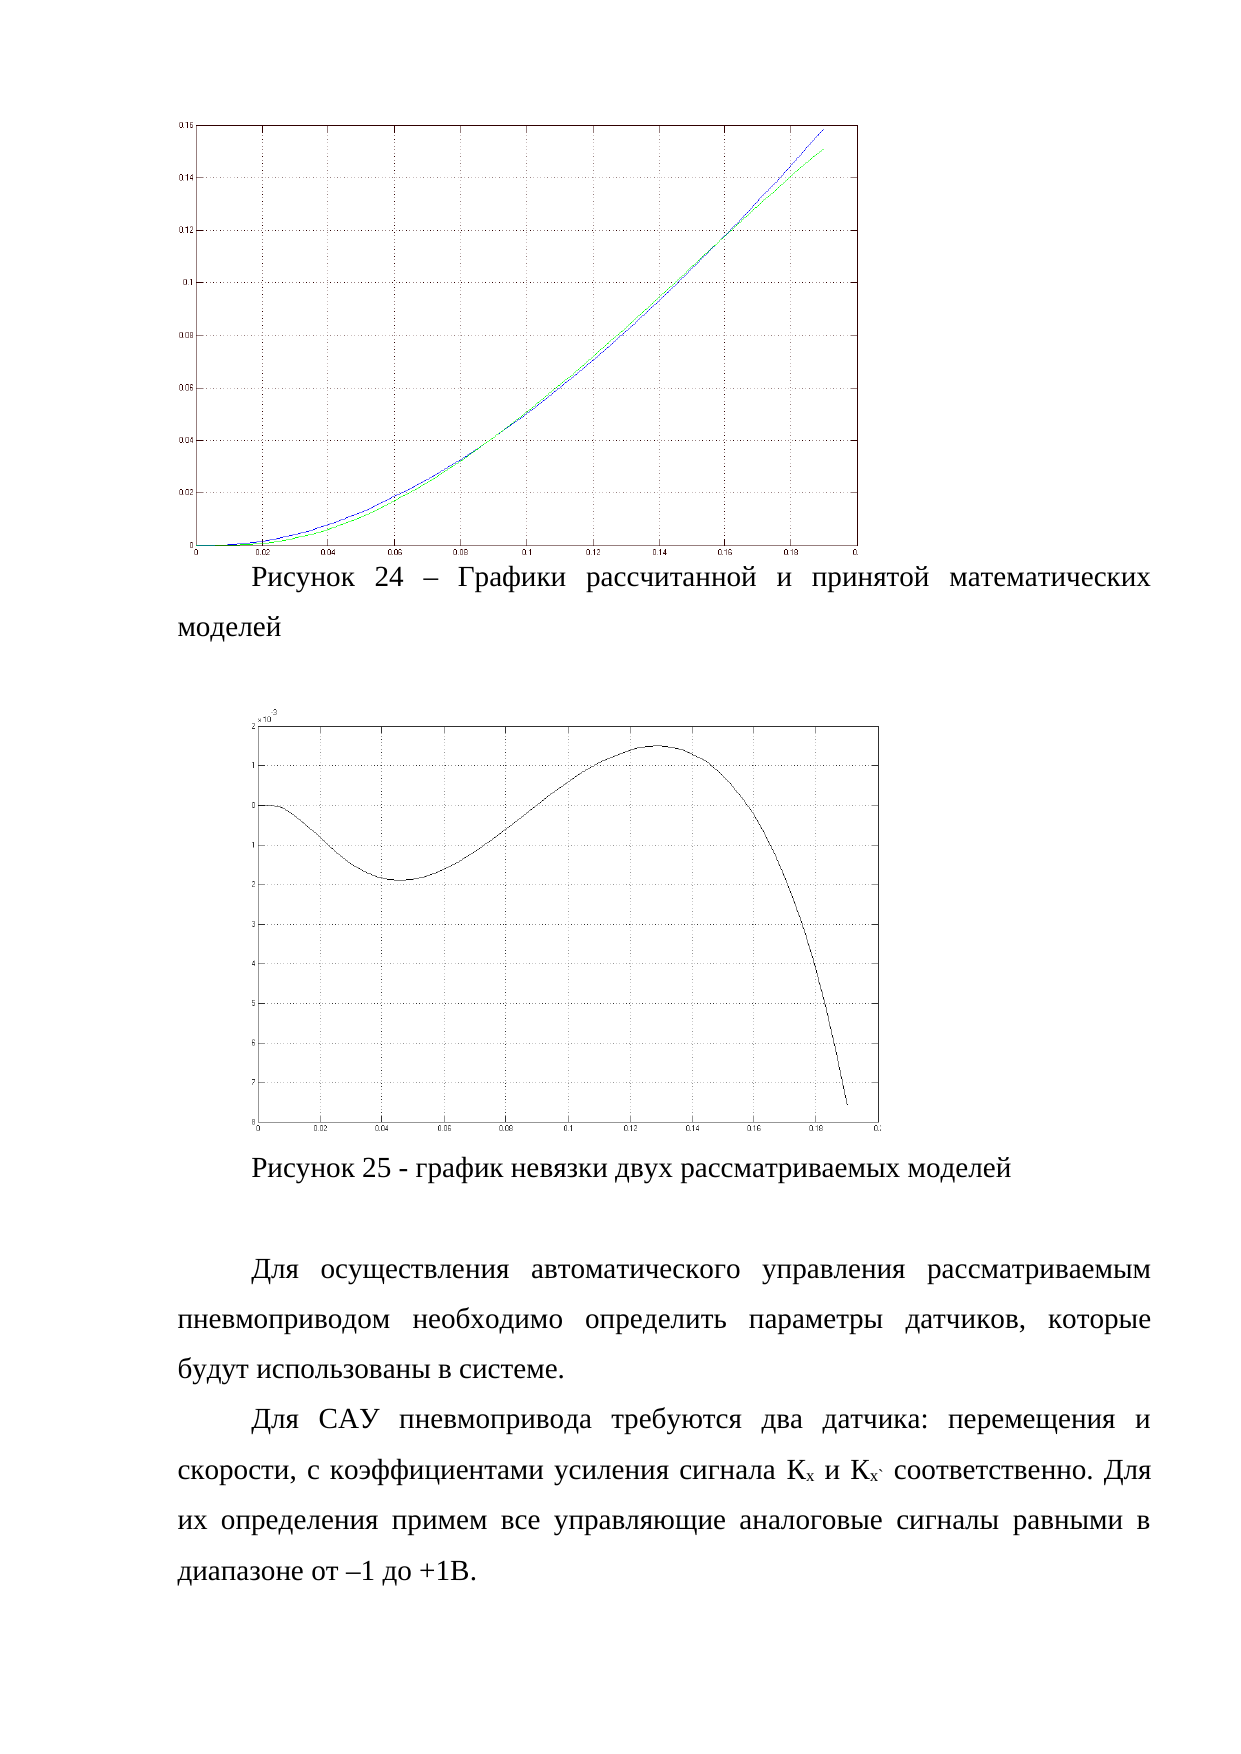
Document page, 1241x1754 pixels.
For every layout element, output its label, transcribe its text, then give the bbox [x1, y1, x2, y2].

picture [251, 709, 881, 1134]
text Рисунок 25 - график невязки двух рассматриваемых моделей [177, 1150, 1152, 1184]
text Для осуществления автоматического управления рассматриваемым пневмоприводом необходимо определить параметры датчиков, которые будут использованы в системе. [177, 1251, 1152, 1385]
picture [177, 118, 859, 559]
text Для САУ пневмопривода требуются два датчика: перемещения и скорости, с коэффициентами усиления сигнала Кx и Кx` соответственно. Для их определения примем все управляющие аналоговые сигналы равными в диапазоне от –1 до +1В. [177, 1402, 1152, 1586]
text Рисунок 24 – Графики рассчитанной и принятой математических моделей [177, 559, 1152, 643]
